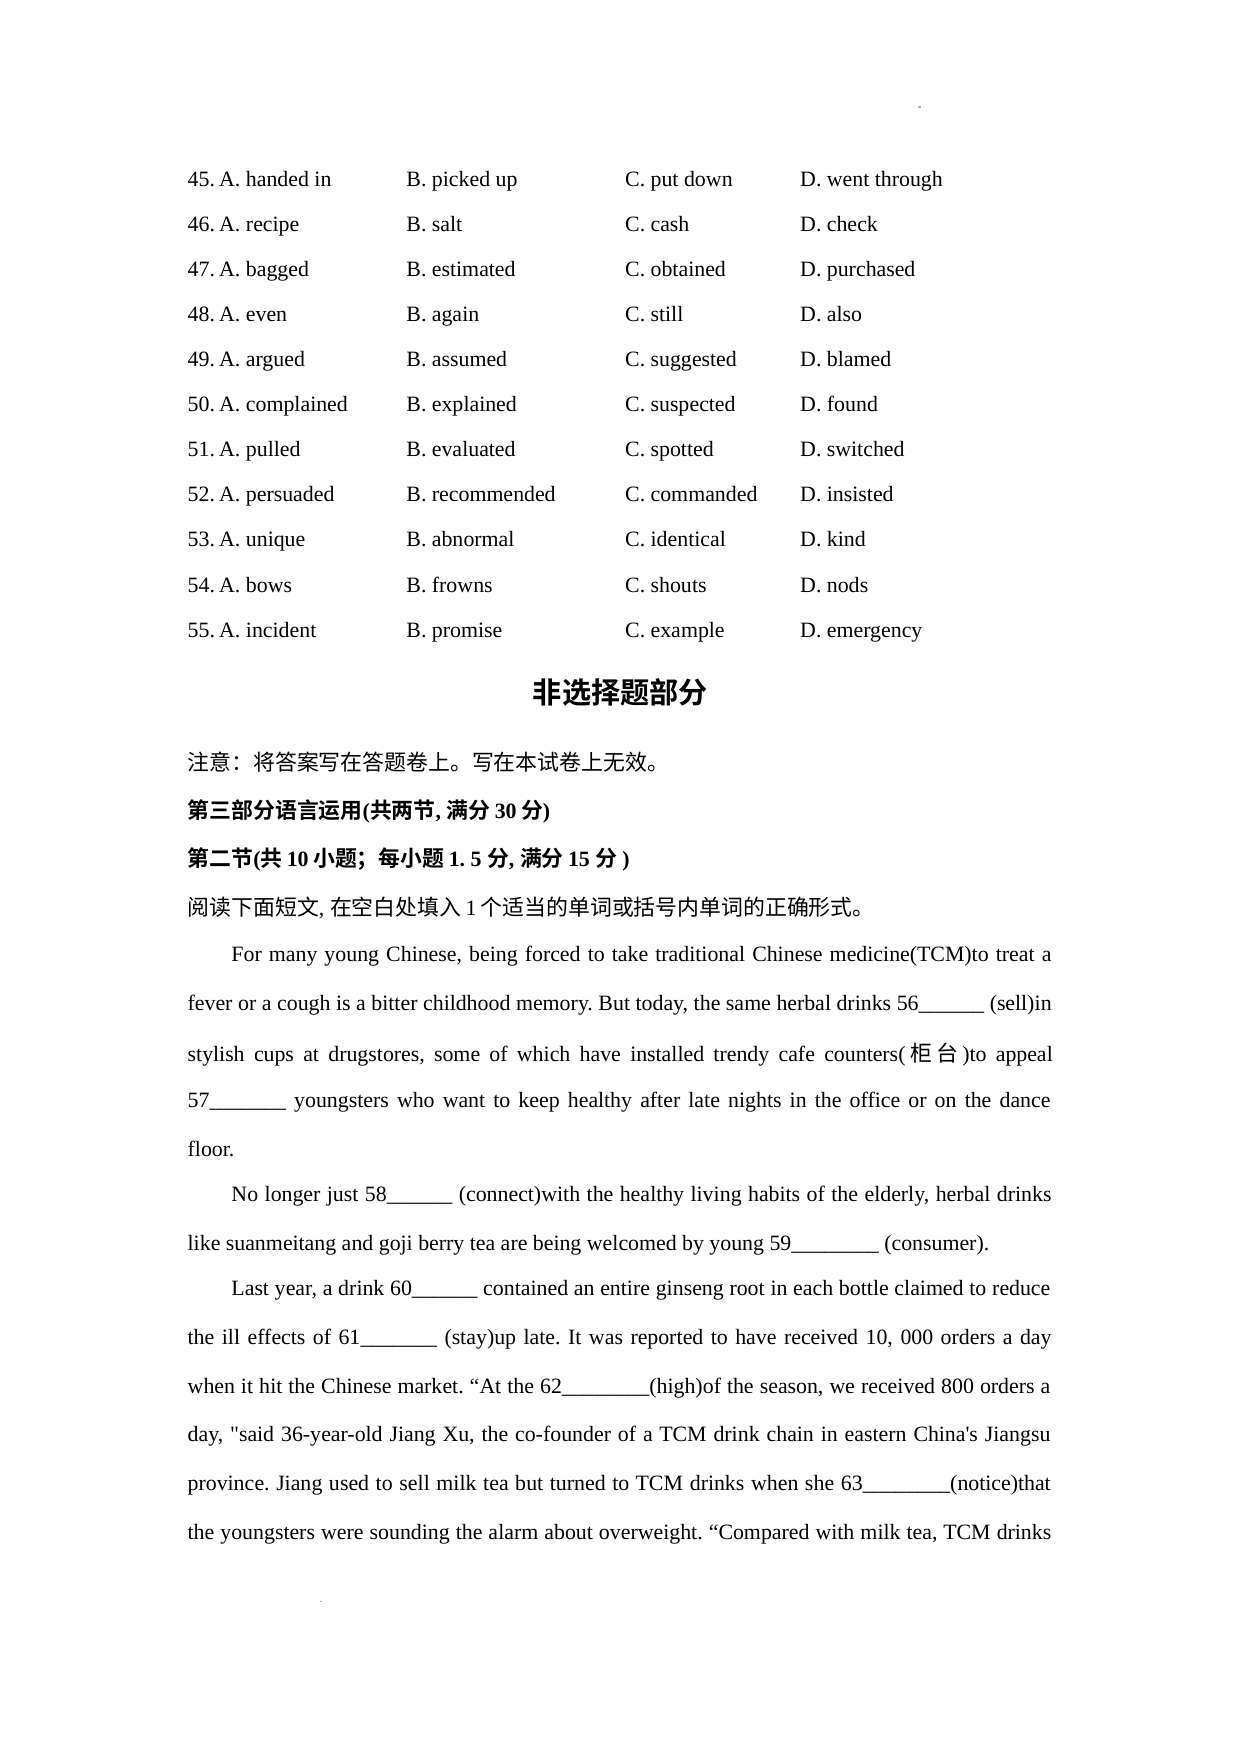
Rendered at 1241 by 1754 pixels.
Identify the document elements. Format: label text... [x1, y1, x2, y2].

text 53. A. unique B. abnormal C. identical D. kind [187, 523, 1053, 555]
text 51. A. pulled B. evaluated C. spotted D. switched [187, 433, 1053, 465]
text 49. A. argued B. assumed C. suggested D. blamed [187, 342, 1053, 375]
text 46. A. recipe B. salt C. cash D. check [187, 207, 1053, 239]
text 注意：将答案写在答题卷上。写在本试卷上无效。 [187, 744, 1053, 777]
text 48. A. even B. again C. still D. also [187, 297, 1053, 330]
text 非选择题部分 [187, 658, 1053, 723]
text No longer just 58______ (connect)with the healthy living habits of the elderly, herbal drinks like suanmeitang and goji berry tea are being welcomed by young 59________ (consumer). [187, 1178, 1053, 1259]
text For many young Chinese, being forced to take traditional Chinese medicine(TCM)to treat a fever or a cough is a bitter childhood memory. But today, the same herbal drinks 56______ (sell)in stylish cups at drugstores, some of which have installed trendy cafe counters(柜台)to appeal 57_______ youngsters who want to keep healthy after late nights in the office or on the dance floor. [187, 938, 1053, 1165]
text 阅读下面短文, 在空白处填入1个适当的单词或括号内单词的正确形式。 [187, 889, 1053, 922]
text 50. A. complained B. explained C. suspected D. found [187, 387, 1053, 420]
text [187, 1272, 1053, 1548]
text 第三部分语言运用(共两节, 满分30分) [187, 793, 1053, 825]
text 47. A. bagged B. estimated C. obtained D. purchased [187, 252, 1053, 285]
text 52. A. persuaded B. recommended C. commanded D. insisted [187, 478, 1053, 510]
text 54. A. bows B. frowns C. shouts D. nods [187, 568, 1053, 600]
text 55. A. incident B. promise C. example D. emergency [187, 613, 1053, 646]
text 第二节(共10小题；每小题1. 5 分, 满分15 分 ) [187, 841, 1053, 873]
text 45. A. handed in B. picked up C. put down D. went through [187, 162, 1053, 194]
